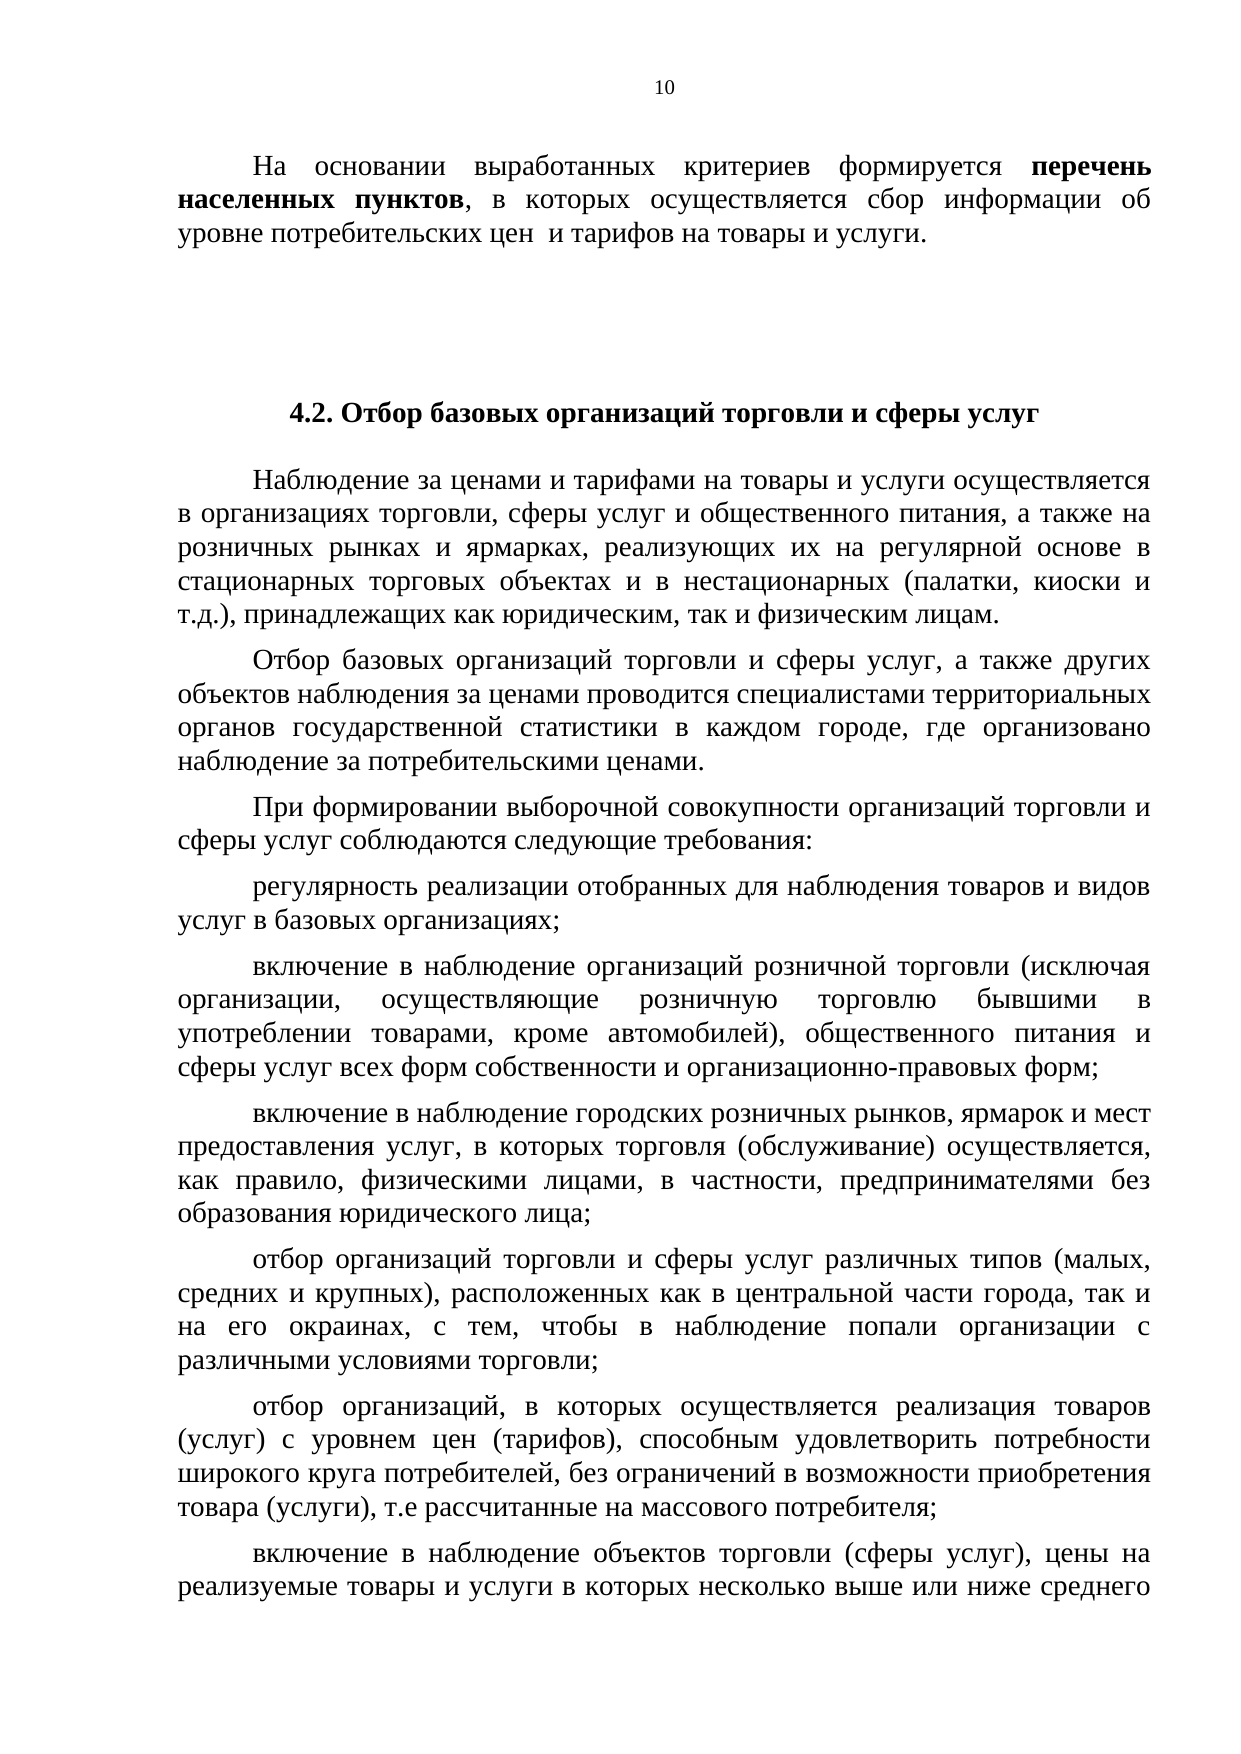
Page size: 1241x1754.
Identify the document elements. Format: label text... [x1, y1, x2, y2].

text 4.2. Отбор базовых организаций торговли и сферы услуг [177, 395, 1152, 428]
text включение в наблюдение организаций розничной торговли (исключая организации, осуществляющие розничную торговлю бывшими в употреблении товарами, кроме автомобилей), общественного питания и сферы услуг всех форм собственности и организационно-правовых форм; [177, 948, 1152, 1082]
text При формировании выборочной совокупности организаций торговли и сферы услуг соблюдаются следующие требования: [177, 789, 1152, 856]
text включение в наблюдение городских розничных рынков, ярмарок и мест предоставления услуг, в которых торговля (обслуживание) осуществляется, как правило, физическими лицами, в частности, предпринимателями без образования юридического лица; [177, 1095, 1152, 1229]
text На основании выработанных критериев формируется перечень населенных пунктов, в которых осуществляется сбор информации об уровне потребительских цен и тарифов на товары и услуги. [177, 148, 1152, 248]
text Отбор базовых организаций торговли и сферы услуг, а также других объектов наблюдения за ценами проводится специалистами территориальных органов государственной статистики в каждом городе, где организовано наблюдение за потребительскими ценами. [177, 642, 1152, 776]
text отбор организаций, в которых осуществляется реализация товаров (услуг) с уровнем цен (тарифов), способным удовлетворить потребности широкого круга потребителей, без ограничений в возможности приобретения товара (услуги), т.е рассчитанные на массового потребителя; [177, 1388, 1152, 1522]
text отбор организаций торговли и сферы услуг различных типов (малых, средних и крупных), расположенных как в центральной части города, так и на его окраинах, с тем, чтобы в наблюдение попали организации с различными условиями торговли; [177, 1241, 1152, 1376]
text регулярность реализации отобранных для наблюдения товаров и видов услуг в базовых организациях; [177, 868, 1152, 936]
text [177, 1535, 1152, 1602]
text Наблюдение за ценами и тарифами на товары и услуги осуществляется в организациях торговли, сферы услуг и общественного питания, а также на розничных рынках и ярмарках, реализующих их на регулярной основе в стационарных торговых объектах и в нестационарных (палатки, киоски и т.д.), принадлежащих как юридическим, так и физическим лицам. [177, 462, 1152, 630]
